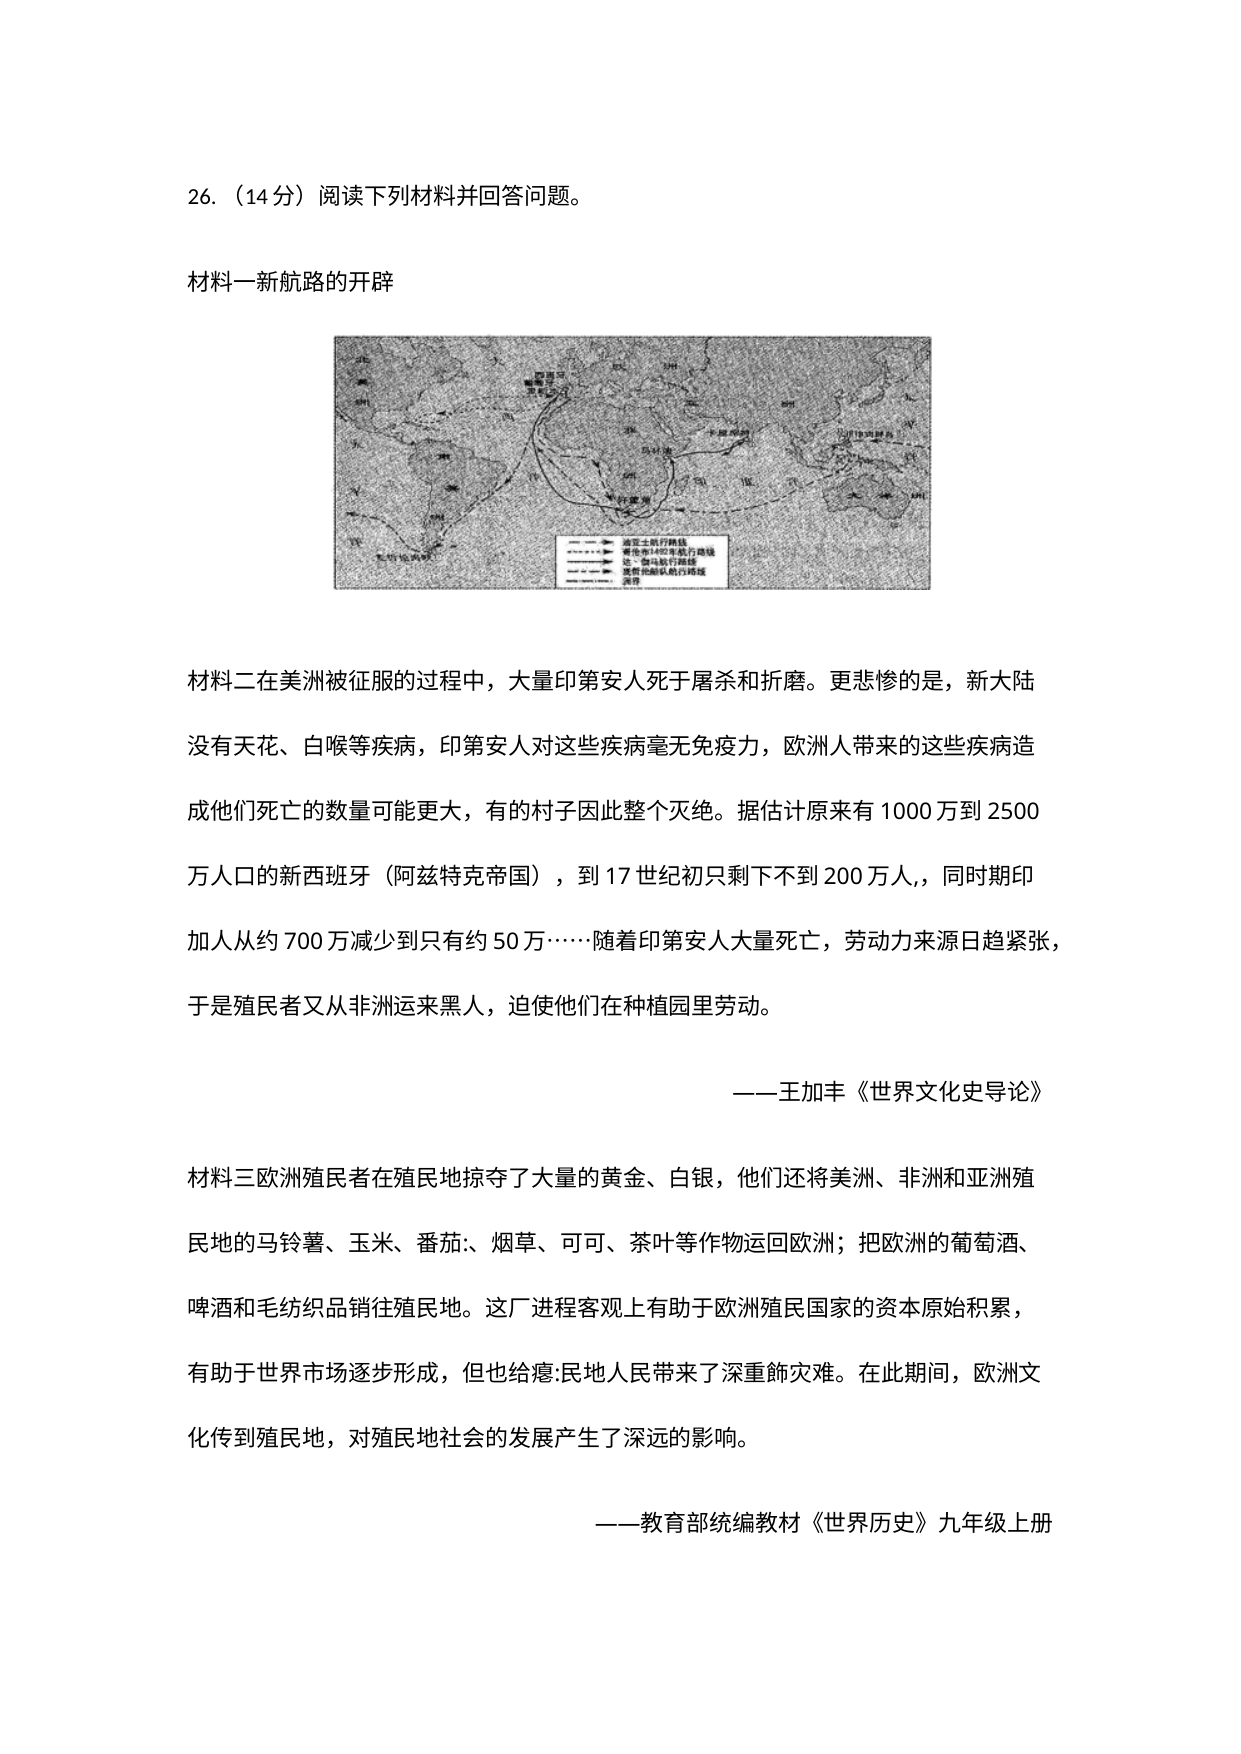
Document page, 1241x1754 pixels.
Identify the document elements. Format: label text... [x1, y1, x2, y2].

text 材料二在美洲被征服的过程中，大量印第安人死于屠杀和折磨。更悲惨的是，新大陆没有天花、白喉等疾病，印第安人对这些疾病毫无免疫力，欧洲人带来的这些疾病造成他们死亡的数量可能更大，有的村子因此整个灭绝。据估计原来有1000万到2500万人口的新西班牙（阿兹特克帝国），到17世纪初只剩下不到200万人,，同时期印加人从约700万减少到只有约50万……随着印第安人大量死亡，劳动力来源日趋紧张，于是殖民者又从非洲运来黑人，迫使他们在种植园里劳动。 [187, 647, 1053, 1037]
text ——教育部统编教材《世界历史》九年级上册 [187, 1489, 1053, 1554]
text ——王加丰《世界文化史导论》 [187, 1058, 1053, 1123]
text 材料一新航路的开辟 [187, 248, 1053, 313]
text 材料三欧洲殖民者在殖民地掠夺了大量的黄金、白银，他们还将美洲、非洲和亚洲殖民地的马铃薯、玉米、番茄:、烟草、可可、茶叶等作物运回欧洲；把欧洲的葡萄酒、啤酒和毛纺织品销往殖民地。这厂进程客观上有助于欧洲殖民国家的资本原始积累，有助于世界市场逐步形成，但也给瘪:民地人民带来了深重飾灾难。在此期间，欧洲文化传到殖民地，对殖民地社会的发展产生了深远的影响。 [187, 1144, 1053, 1469]
picture [331, 333, 932, 590]
text 26. （14分）阅读下列材料并回答问题。 [187, 162, 1053, 227]
